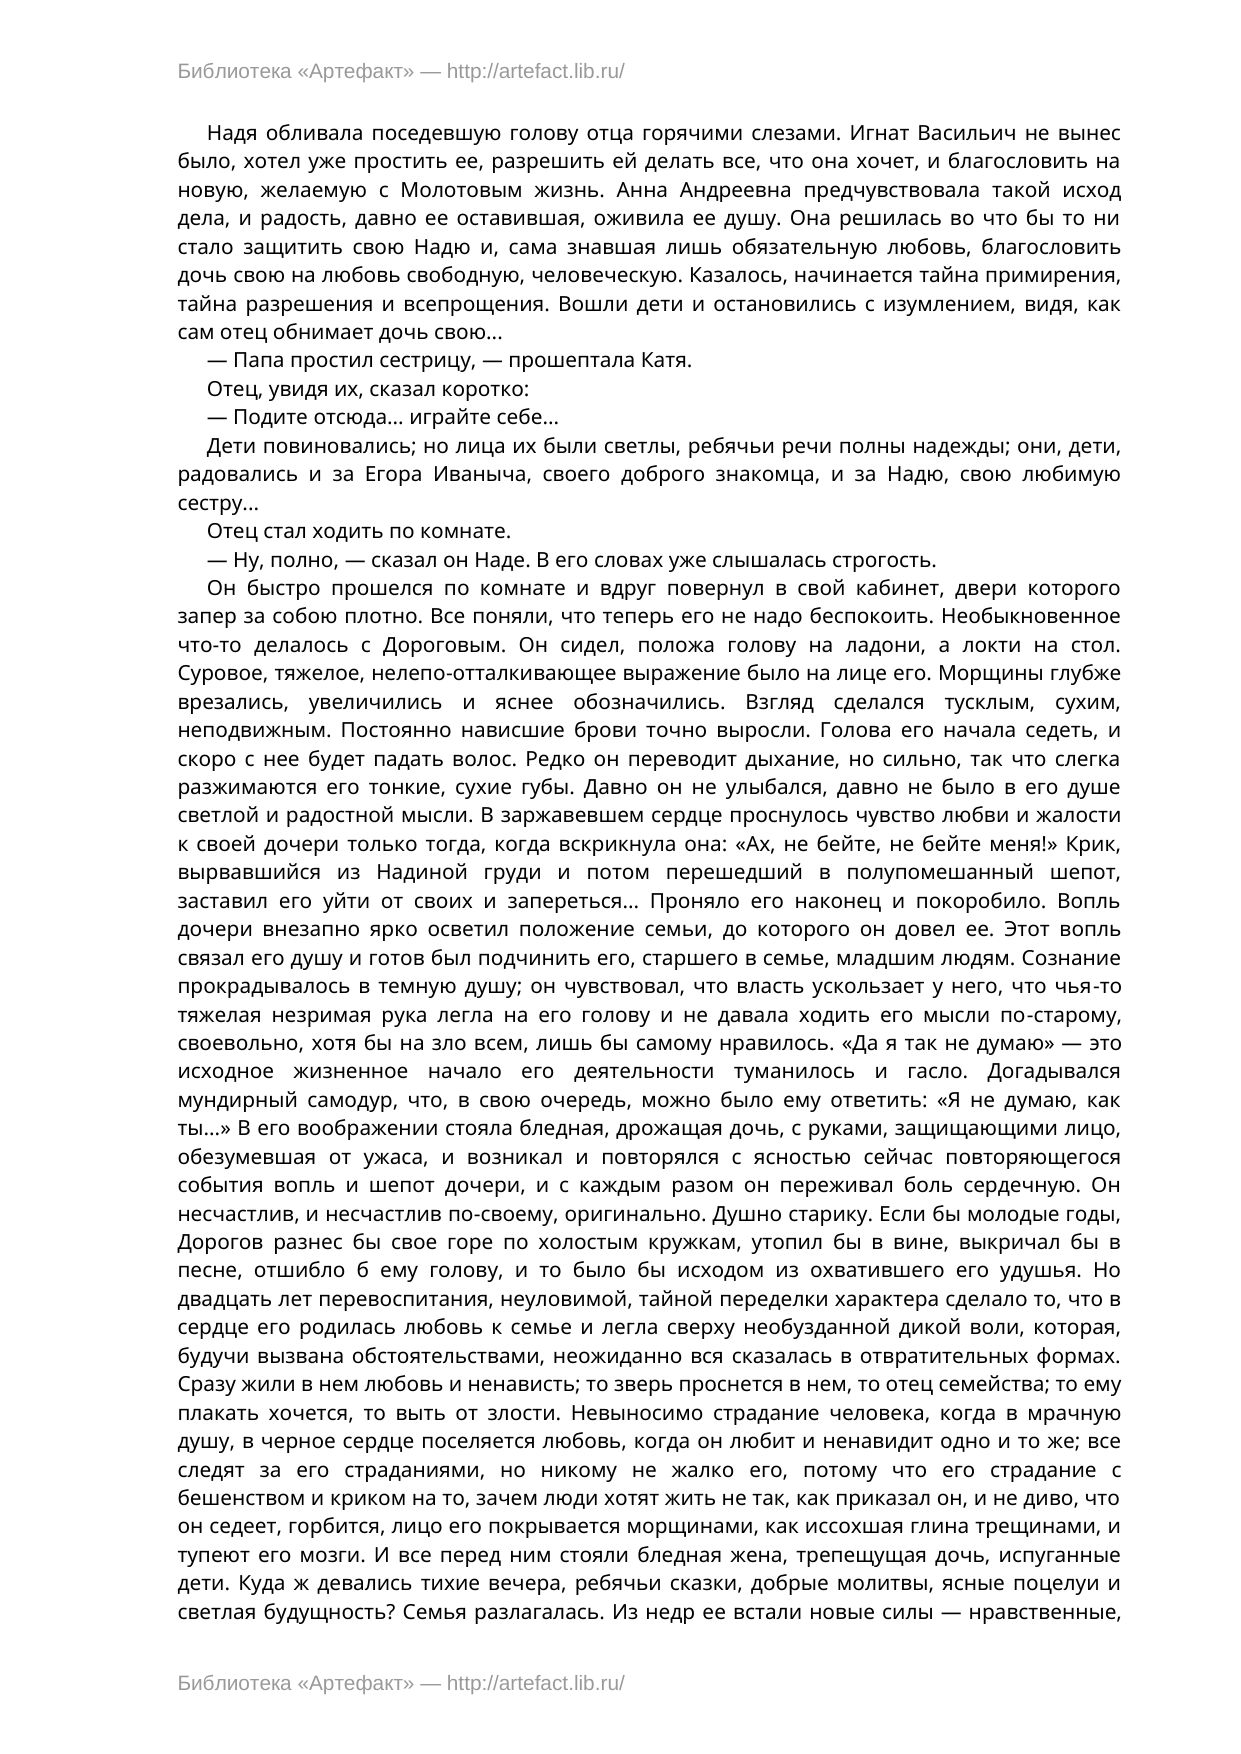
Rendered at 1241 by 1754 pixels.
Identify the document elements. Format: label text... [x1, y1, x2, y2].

text — Ну, полно, — сказал он Наде. В его словах уже слышалась строгость. [177, 545, 1122, 573]
text — Подите отсюда... играйте себе... [177, 402, 1122, 431]
text Отец стал ходить по комнате. [177, 516, 1122, 545]
text Надя обливала поседевшую голову отца горячими слезами. Игнат Васильич не вынес было, хотел уже простить ее, разрешить ей делать все, что она хочет, и благословить на новую, желаемую с Молотовым жизнь. Анна Андреевна предчувствовала такой исход дела, и радость, давно ее оставившая, оживила ее душу. Она решилась во что бы то ни стало защитить свою Надю и, сама знавшая лишь обязательную любовь, благословить дочь свою на любовь свободную, человеческую. Казалось, начинается тайна примирения, тайна разрешения и всепрощения. Вошли дети и остановились с изумлением, видя, как сам отец обнимает дочь свою... [177, 118, 1122, 346]
text — Папа простил сестрицу, — прошептала Катя. [177, 346, 1122, 374]
text Отец, увидя их, сказал коротко: [177, 374, 1122, 402]
text Дети повиновались; но лица их были светлы, ребячьи речи полны надежды; они, дети, радовались и за Егора Иваныча, своего доброго знакомца, и за Надю, свою любимую сестру... [177, 431, 1122, 516]
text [177, 573, 1122, 1625]
